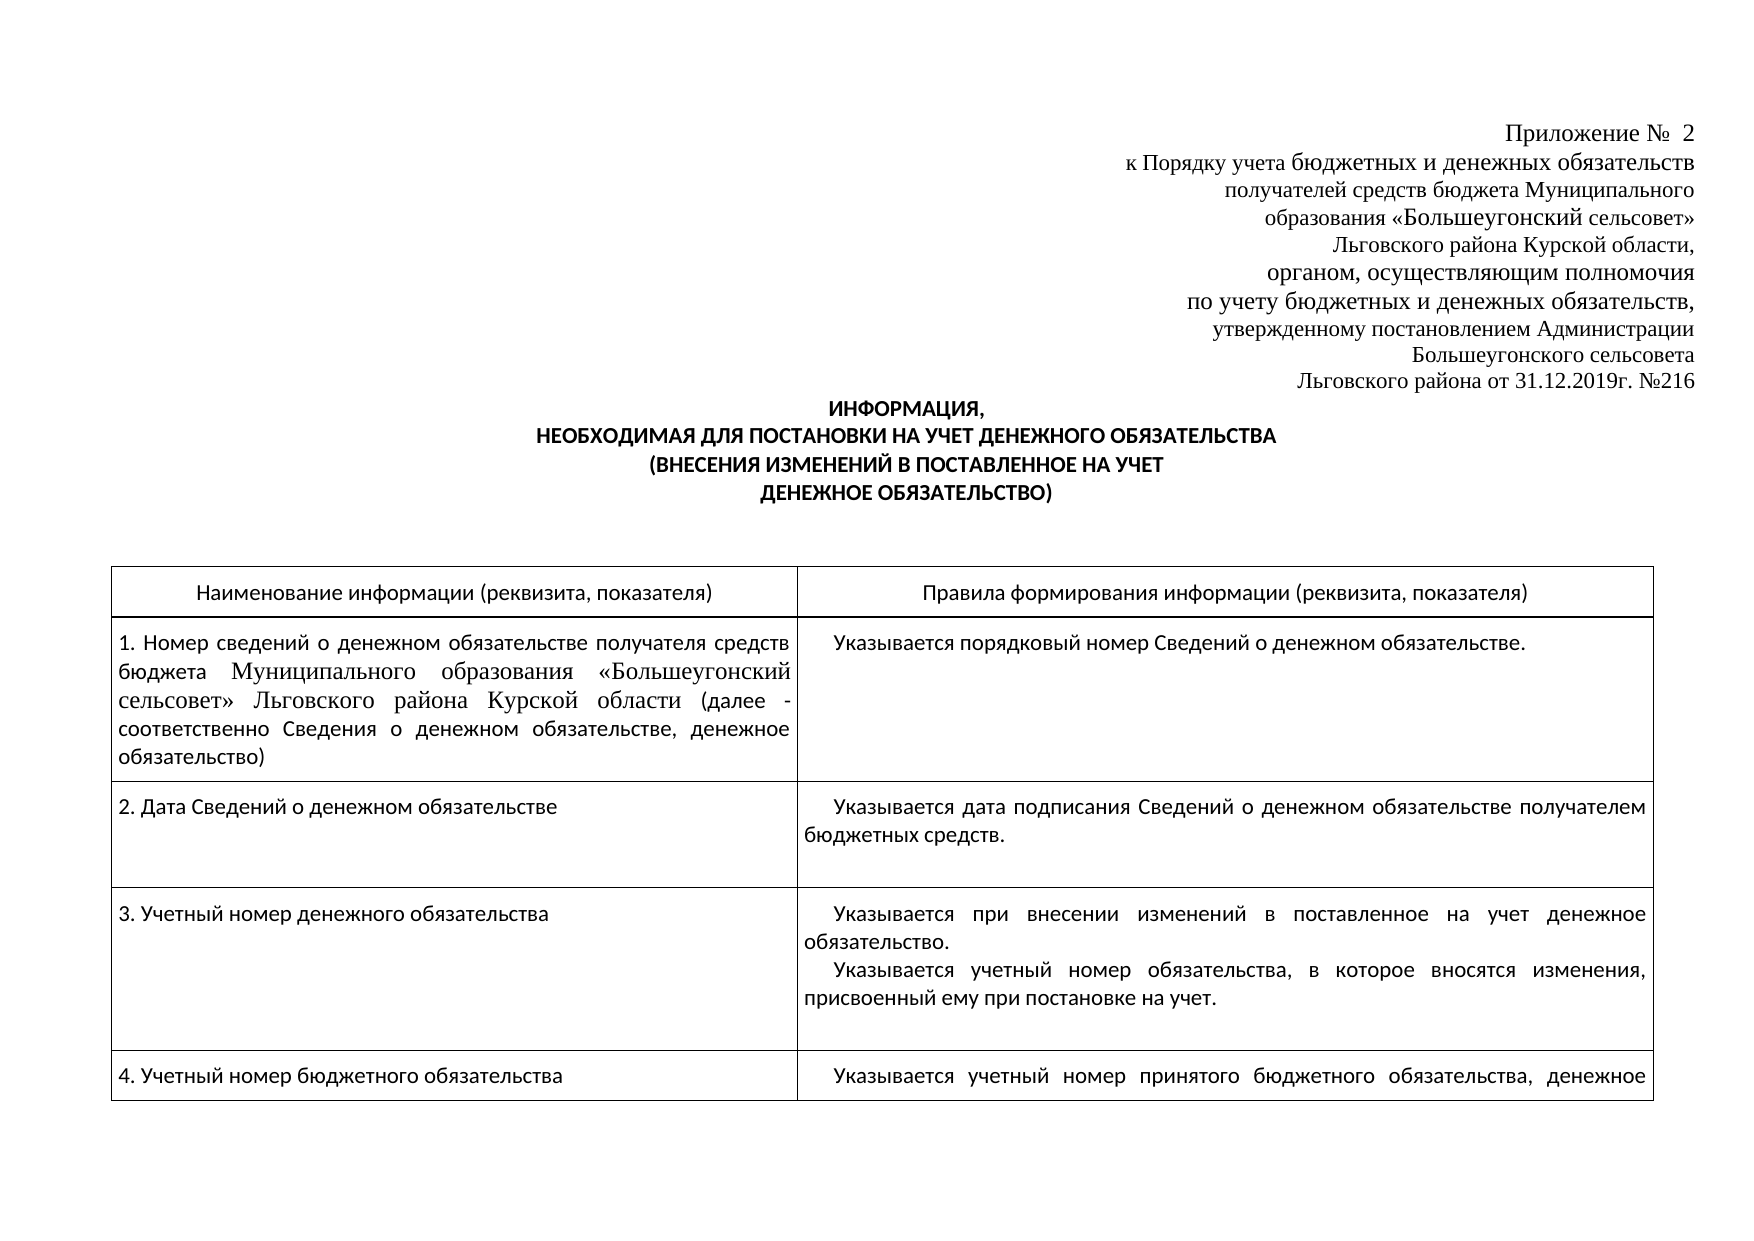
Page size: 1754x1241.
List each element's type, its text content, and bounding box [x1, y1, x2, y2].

title ИНФОРМАЦИЯ, [118, 394, 1695, 422]
title ДЕНЕЖНОЕ ОБЯЗАТЕЛЬСТВО) [118, 478, 1695, 506]
table_cell Указывается при внесении изменений в поставленное на учет денежное обязательство. Указывается учетный номер обязательства, в которое вносятся изменения, присвоенный ему при постановке на учет. [798, 888, 1653, 1049]
table_cell Указывается дата подписания Сведений о денежном обязательстве получателем бюджетных средств. [798, 782, 1653, 887]
table_cell 2. Дата Сведений о денежном обязательстве [112, 782, 797, 887]
title (ВНЕСЕНИЯ ИЗМЕНЕНИЙ В ПОСТАВЛЕННОЕ НА УЧЕТ [118, 450, 1695, 478]
table_header Правила формирования информации (реквизита, показателя) [798, 567, 1653, 616]
table_header Наименование информации (реквизита, показателя) [112, 567, 797, 616]
text Льговского района от 31.12.2019г. №216 [1122, 367, 1695, 394]
text Приложение № 2 [1122, 118, 1695, 147]
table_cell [112, 1051, 797, 1100]
text утвержденному постановлением Администрации Большеугонского сельсовета [1122, 314, 1695, 367]
table_cell Указывается порядковый номер Сведений о денежном обязательстве. [798, 618, 1653, 781]
table_cell 3. Учетный номер денежного обязательства [112, 888, 797, 1049]
text получателей средств бюджета Муниципального образования «Большеугонский сельсовет» [1122, 176, 1695, 231]
title НЕОБХОДИМАЯ ДЛЯ ПОСТАНОВКИ НА УЧЕТ ДЕНЕЖНОГО ОБЯЗАТЕЛЬСТВА [118, 422, 1695, 450]
text к Порядку учета бюджетных и денежных обязательств [1122, 147, 1695, 176]
text органом, осуществляющим полномочия [1122, 257, 1695, 286]
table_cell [798, 1051, 1653, 1100]
table_cell 1. Номер сведений о денежном обязательстве получателя средств бюджета Муниципального образования «Большеугонский сельсовет» Льговского района Курской области (далее - соответственно Сведения о денежном обязательстве, денежное обязательство) [112, 618, 797, 781]
text по учету бюджетных и денежных обязательств, [1122, 286, 1695, 314]
text Льговского района Курской области, [1122, 231, 1695, 257]
